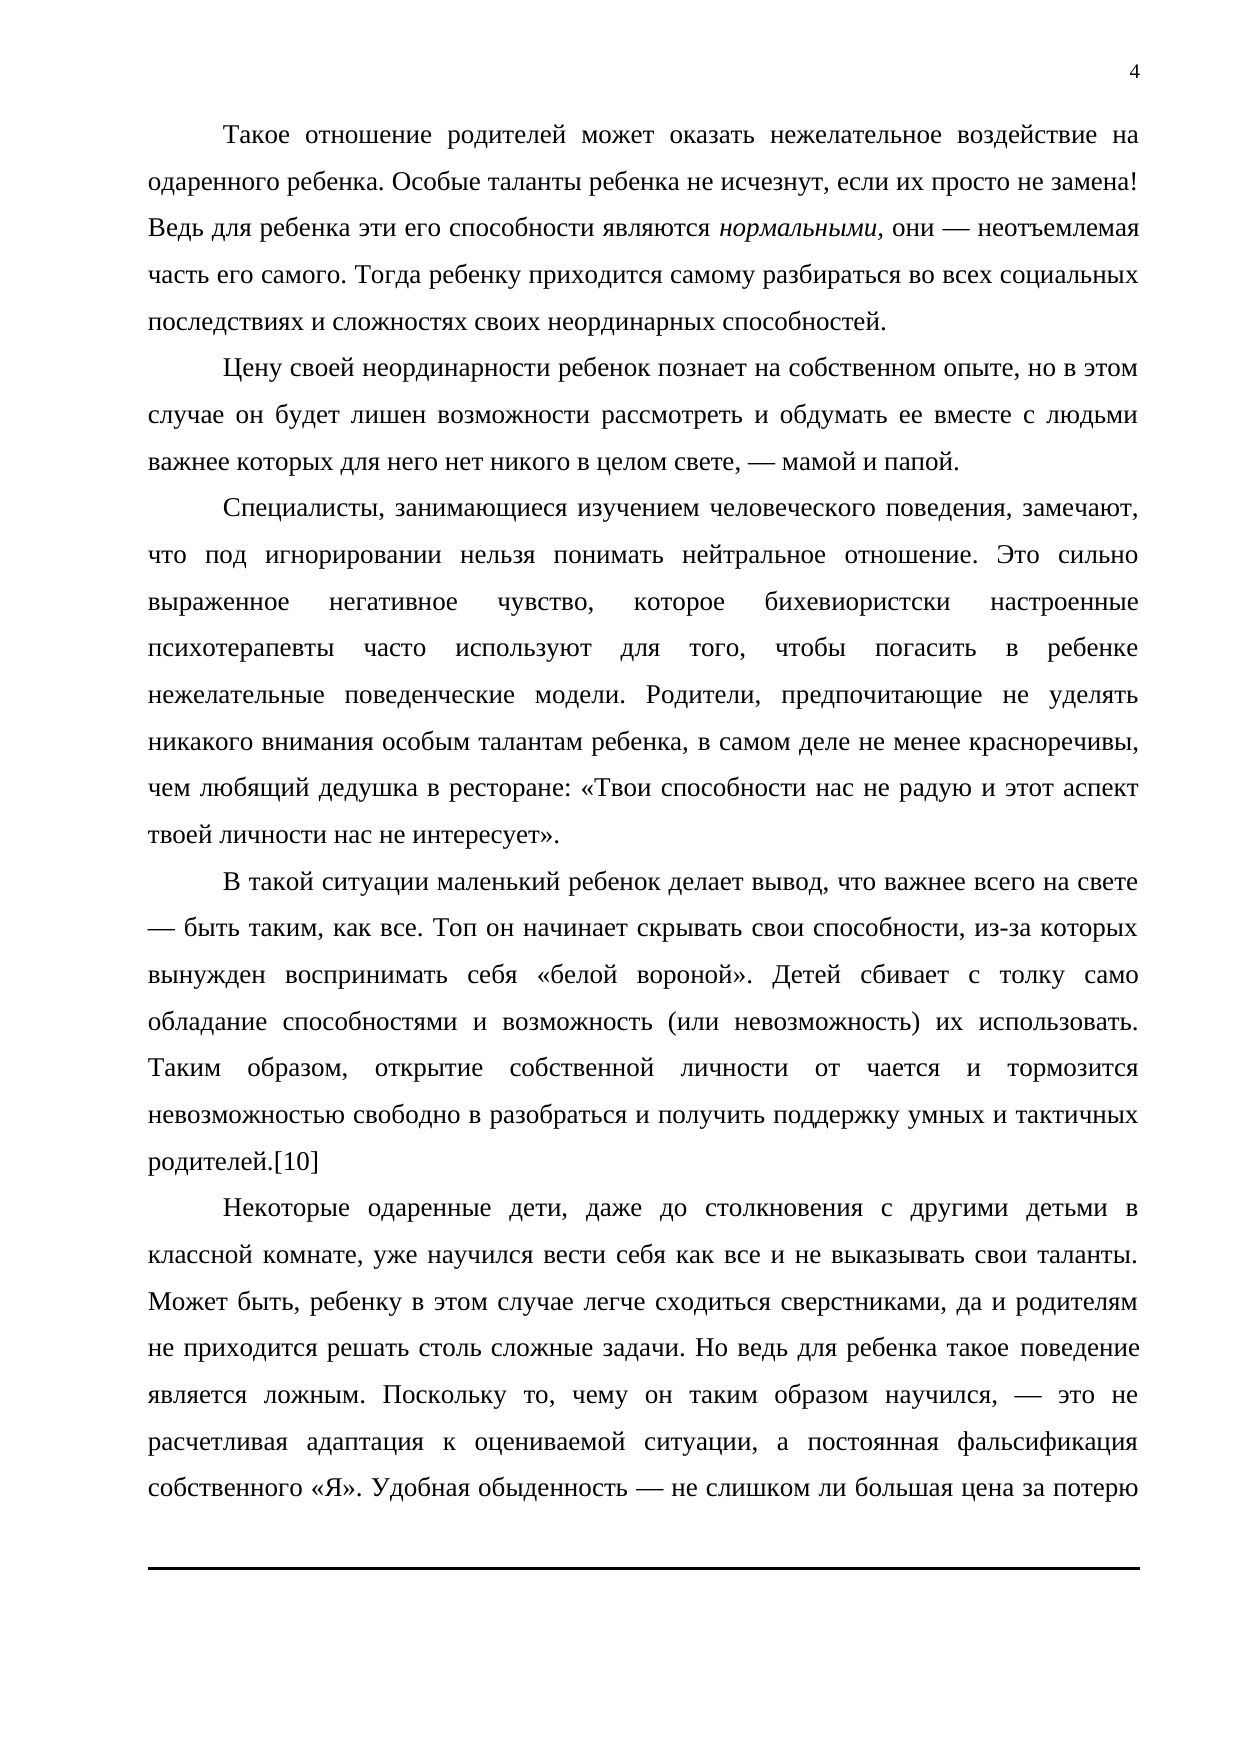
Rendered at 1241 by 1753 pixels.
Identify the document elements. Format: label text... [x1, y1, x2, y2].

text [148, 1191, 1140, 1567]
text Такое отношение родителей может оказать нежелательное воздействие на одаренного ребенка. Особые таланты ребенка не исчезнут, если их просто не замена! Ведь для ребенка эти его способности являются нормальными, они — неотъемлемая часть его самого. Тогда ребенку приходится самому разбираться во всех социальных последствиях и сложностях своих неординарных способностей. [148, 118, 1140, 336]
text В такой ситуации маленький ребенок делает вывод, что важнее всего на свете — быть таким, как все. Топ он начинает скрывать свои способности, из-за которых вынужден воспринимать себя «белой вороной». Детей сбивает с толку само обладание способностями и возможность (или невозможность) их использовать. Таким образом, открытие собственной личности от чается и тормозится невозможностью свободно в разобраться и получить поддержку умных и тактичных родителей.[10] [148, 865, 1140, 1176]
text Цену своей неординарности ребенок познает на собственном опыте, но в этом случае он будет лишен возможности рассмотреть и обдумать ее вместе с людьми важнее которых для него нет никого в целом свете, — мамой и папой. [148, 351, 1140, 476]
text Специалисты, занимающиеся изучением человеческого поведения, замечают, что под игнорировании нельзя понимать нейтральное отношение. Это сильно выраженное негативное чувство, которое бихевиористски настроенные психотерапевты часто используют для того, чтобы погасить в ребенке нежелательные поведенческие модели. Родители, предпочитающие не уделять никакого внимания особым талантам ребенка, в самом деле не менее красноречивы, чем любящий дедушка в ресторане: «Твои способности нас не радую и этот аспект твоей личности нас не интересует». [148, 491, 1140, 849]
